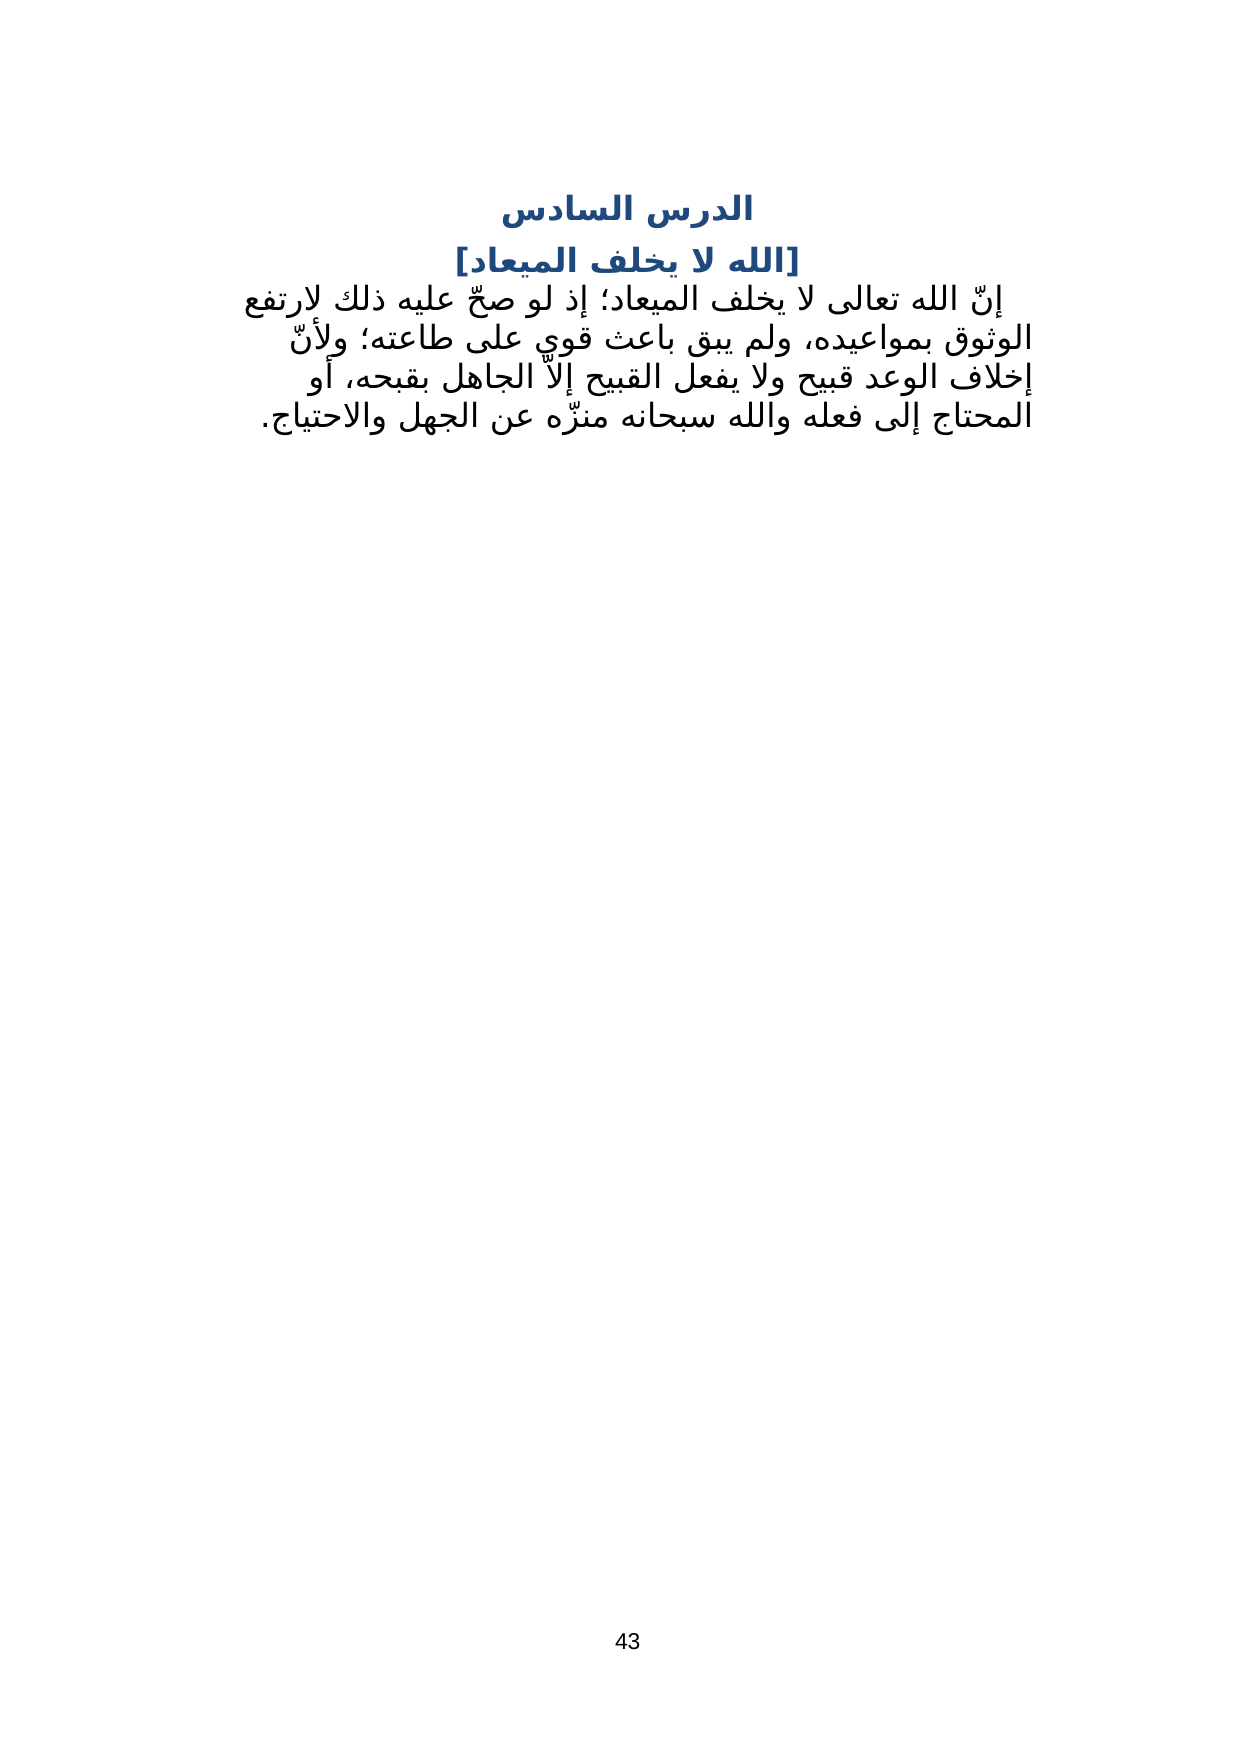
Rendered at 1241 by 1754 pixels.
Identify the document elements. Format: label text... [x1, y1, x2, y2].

subtitle الدرس السادس [222, 190, 1033, 228]
subtitle [الله لا يخلف الميعاد] [222, 241, 1033, 280]
text إنّ الله تعالى لا يخلف الميعاد؛ إذ لو صحّ عليه ذلك لارتفع الوثوق بمواعيده، ولم يبق باعث قوي على طاعته؛ ولأنّ إخلاف الوعد قبيح ولا يفعل القبيح إلاّ الجاهل بقبحه، أو المحتاج إلى فعله والله سبحانه منزّه عن الجهل والاحتياج. [222, 280, 1033, 435]
